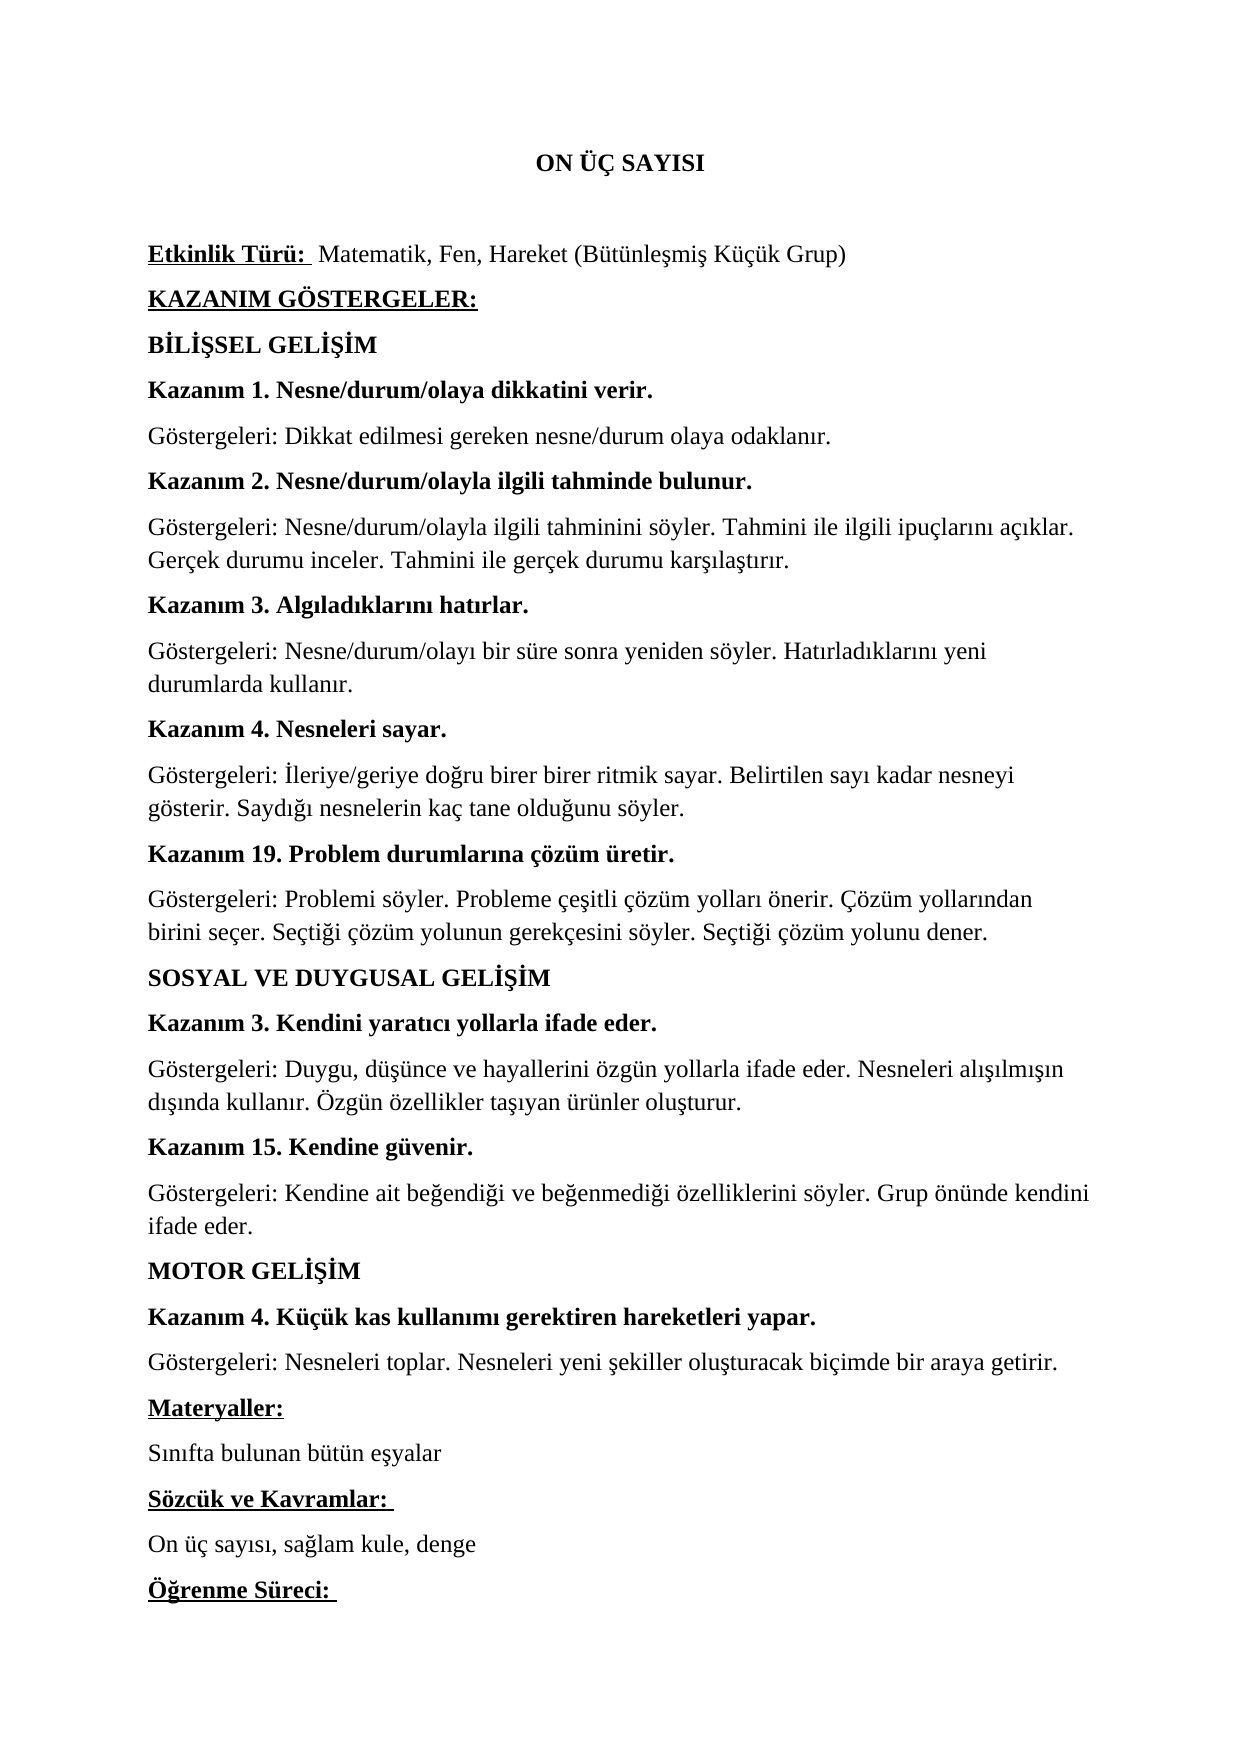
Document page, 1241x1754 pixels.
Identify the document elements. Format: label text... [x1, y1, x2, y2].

text Kazanım 3. Kendini yaratıcı yollarla ifade eder. [148, 1008, 1093, 1037]
text Göstergeleri: Nesne/durum/olayla ilgili tahminini söyler. Tahmini ile ilgili ipuçlarını açıklar. Gerçek durumu inceler. Tahmini ile gerçek durumu karşılaştırır. [148, 512, 1093, 573]
text Göstergeleri: Nesneleri toplar. Nesneleri yeni şekiller oluşturacak biçimde bir araya getirir. [148, 1347, 1093, 1376]
text Göstergeleri: Duygu, düşünce ve hayallerini özgün yollarla ifade eder. Nesneleri alışılmışın dışında kullanır. Özgün özellikler taşıyan ürünler oluşturur. [148, 1054, 1093, 1116]
text Göstergeleri: Dikkat edilmesi gereken nesne/durum olaya odaklanır. [148, 421, 1093, 449]
text Öğrenme Süreci: [148, 1575, 1093, 1604]
text Materyaller: [148, 1393, 1093, 1422]
text Göstergeleri: İleriye/geriye doğru birer birer ritmik sayar. Belirtilen sayı kadar nesneyi gösterir. Saydığı nesnelerin kaç tane olduğunu söyler. [148, 760, 1093, 822]
text Kazanım 2. Nesne/durum/olayla ilgili tahminde bulunur. [148, 466, 1093, 495]
text Kazanım 15. Kendine güvenir. [148, 1132, 1093, 1161]
text SOSYAL VE DUYGUSAL GELİŞİM [148, 963, 1093, 992]
text Kazanım 4. Küçük kas kullanımı gerektiren hareketleri yapar. [148, 1302, 1093, 1331]
text ON ÜÇ SAYISI [148, 148, 1093, 176]
text Kazanım 19. Problem durumlarına çözüm üretir. [148, 839, 1093, 867]
text Sınıfta bulunan bütün eşyalar [148, 1438, 1093, 1467]
text Göstergeleri: Problemi söyler. Probleme çeşitli çözüm yolları önerir. Çözüm yollarından birini seçer. Seçtiği çözüm yolunun gerekçesini söyler. Seçtiği çözüm yolunu dener. [148, 884, 1093, 946]
text BİLİŞSEL GELİŞİM [148, 330, 1093, 358]
text KAZANIM GÖSTERGELER: [148, 284, 1093, 313]
text Kazanım 1. Nesne/durum/olaya dikkatini verir. [148, 375, 1093, 404]
text Etkinlik Türü: Matematik, Fen, Hareket (Bütünleşmiş Küçük Grup) [148, 239, 1093, 267]
text On üç sayısı, sağlam kule, denge [148, 1529, 1093, 1558]
text Kazanım 3. Algıladıklarını hatırlar. [148, 590, 1093, 619]
text Sözcük ve Kavramlar: [148, 1484, 1093, 1513]
text Kazanım 4. Nesneleri sayar. [148, 714, 1093, 743]
text Göstergeleri: Kendine ait beğendiği ve beğenmediği özelliklerini söyler. Grup önünde kendini ifade eder. [148, 1178, 1093, 1240]
text MOTOR GELİŞİM [148, 1256, 1093, 1285]
text Göstergeleri: Nesne/durum/olayı bir süre sonra yeniden söyler. Hatırladıklarını yeni durumlarda kullanır. [148, 636, 1093, 698]
